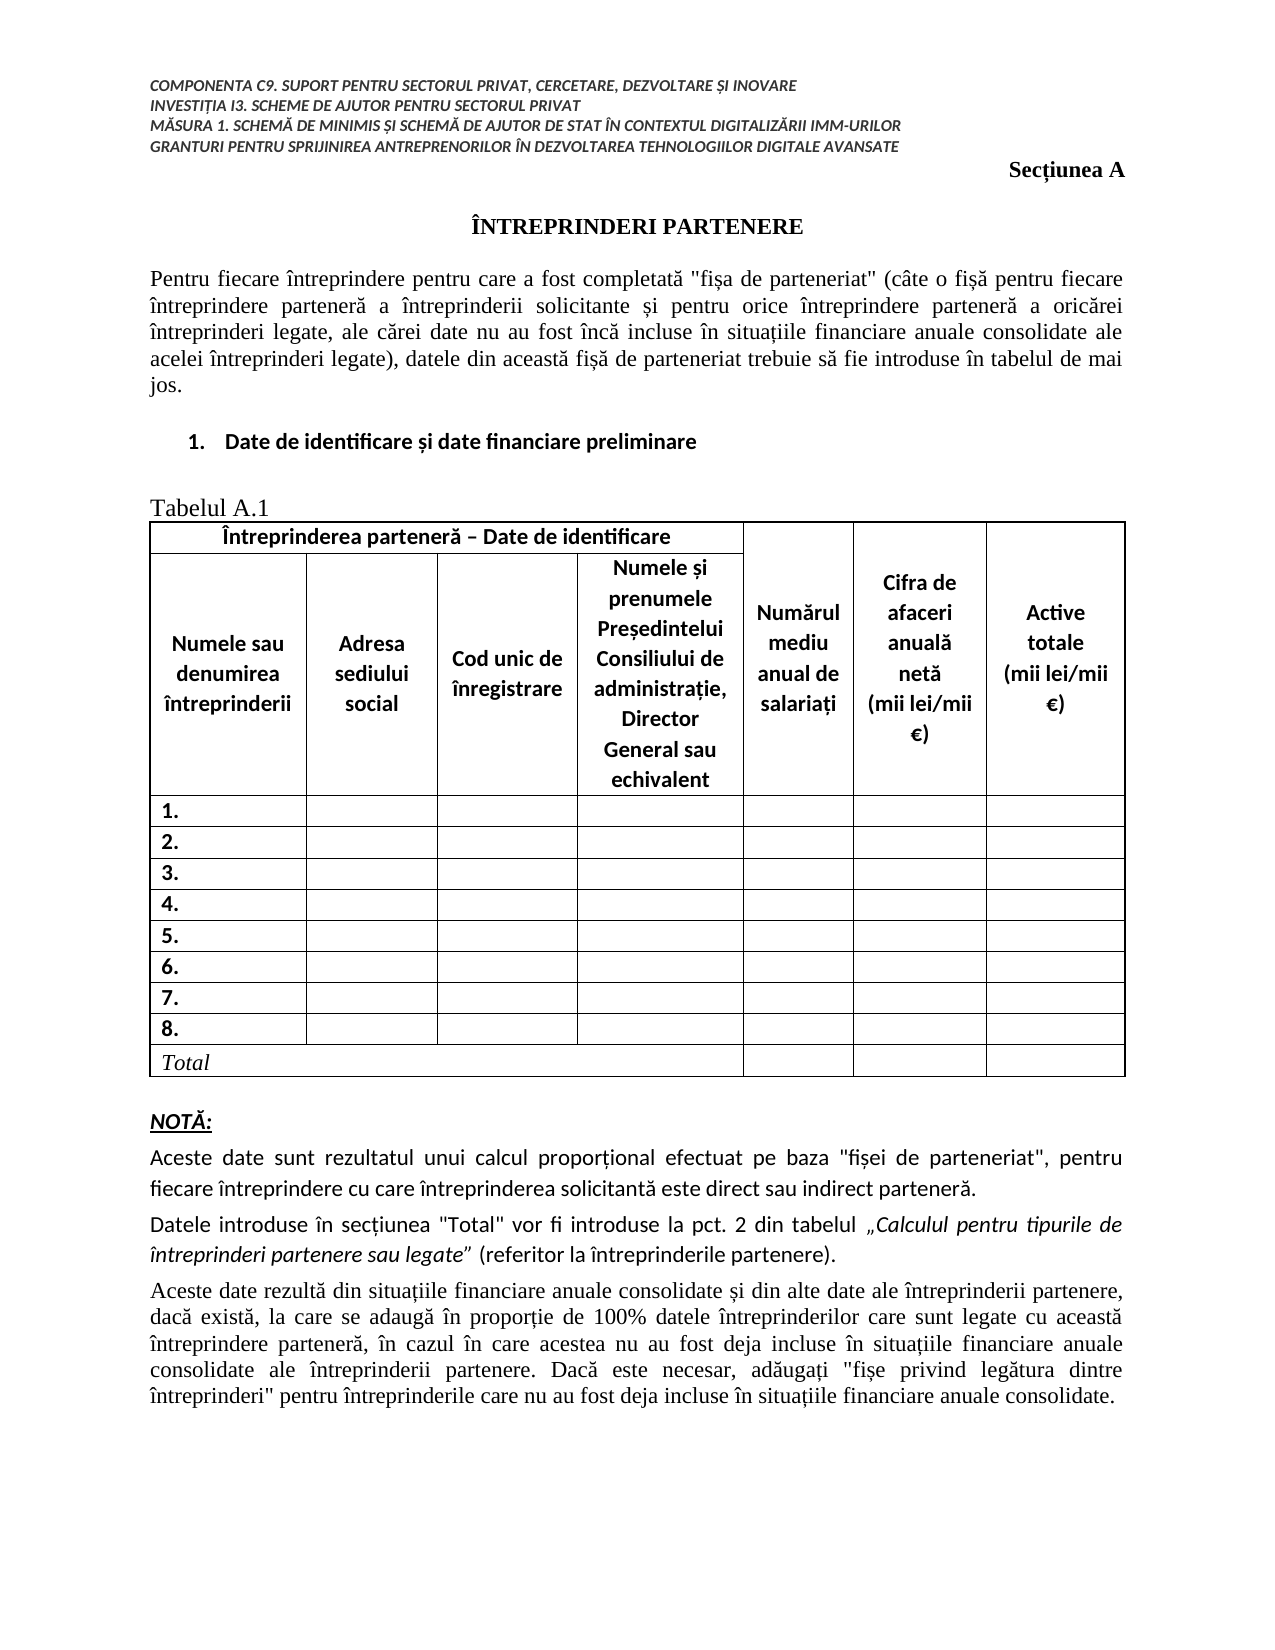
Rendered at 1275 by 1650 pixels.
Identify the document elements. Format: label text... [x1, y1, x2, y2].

table_cell [578, 796, 743, 826]
table_cell [307, 1014, 437, 1044]
subtitle Secțiunea A [150, 156, 1125, 183]
table_cell [438, 921, 577, 951]
table_cell [438, 952, 577, 982]
table_cell [578, 952, 743, 982]
table_cell [744, 921, 853, 951]
table_cell [987, 796, 1124, 826]
table_cell [854, 859, 986, 888]
table_cell Adresa sediului social [307, 554, 437, 795]
subtitle ÎNTREPRINDERI PARTENERE [150, 213, 1125, 239]
table_cell Numele sau denumirea întreprinderii [151, 554, 306, 795]
text Aceste date rezultă din situațiile financiare anuale consolidate și din alte date ale întreprinderii partenere, dacă există, la care se adaugă în proporție de 100% datele întreprinderilor care sunt legate cu această întreprindere parteneră, în cazul în care acestea nu au fost deja incluse în situațiile financiare anuale consolidate ale întreprinderii partenere. Dacă este necesar, adăugați "fișe privind legătura dintre întreprinderi" pentru întreprinderile care nu au fost deja incluse în situațiile financiare anuale consolidate. [150, 1277, 1125, 1409]
table_cell [307, 859, 437, 888]
table_cell [854, 952, 986, 982]
table_cell [987, 1014, 1124, 1044]
text Pentru fiecare întreprindere pentru care a fost completată "fișa de parteneriat" (câte o fișă pentru fiecare întreprindere parteneră a întreprinderii solicitante și pentru orice întreprindere parteneră a oricărei întreprinderi legate, ale cărei date nu au fost încă incluse în situațiile financiare anuale consolidate ale acelei întreprinderi legate), datele din această fișă de parteneriat trebuie să fie introduse în tabelul de mai jos. [150, 266, 1125, 397]
table_cell 6. [151, 952, 306, 982]
table_cell [438, 796, 577, 826]
table_cell Cod unic de înregistrare [438, 554, 577, 795]
table_cell [438, 1014, 577, 1044]
table_header Cifra de afaceri anuală netă (mii lei/mii €) [854, 523, 986, 795]
list Date de identificare și date financiare preliminare [187, 427, 1125, 456]
table_cell 3. [151, 859, 306, 888]
table_cell [744, 827, 853, 857]
table_cell 4. [151, 890, 306, 920]
table_cell 5. [151, 921, 306, 951]
table_cell 1. [151, 796, 306, 826]
table_cell [854, 1045, 986, 1076]
table_cell [854, 1014, 986, 1044]
table_cell [307, 827, 437, 857]
table_cell [438, 827, 577, 857]
table_cell [854, 921, 986, 951]
table_cell [578, 921, 743, 951]
table_cell [578, 983, 743, 1013]
table_cell [307, 983, 437, 1013]
table_cell [744, 859, 853, 888]
table_header Numărul mediu anual de salariați [744, 523, 853, 795]
table_cell [744, 890, 853, 920]
subtitle Tabelul A.1 [150, 493, 1125, 521]
table_cell [307, 952, 437, 982]
table_cell [307, 921, 437, 951]
table_cell 2. [151, 827, 306, 857]
table_cell [854, 890, 986, 920]
table_cell [307, 890, 437, 920]
table_cell [744, 796, 853, 826]
text NOTĂ: [150, 1107, 1125, 1135]
table_cell [987, 952, 1124, 982]
table_cell 8. [151, 1014, 306, 1044]
table_header Întreprinderea parteneră – Date de identificare [151, 523, 743, 552]
table_cell [438, 890, 577, 920]
table_cell [578, 859, 743, 888]
table_cell [987, 1045, 1124, 1076]
table_cell [854, 827, 986, 857]
table_cell [438, 983, 577, 1013]
table_cell [578, 890, 743, 920]
table_cell [578, 827, 743, 857]
table_cell [438, 859, 577, 888]
table_cell 7. [151, 983, 306, 1013]
table_cell [744, 983, 853, 1013]
table_cell [744, 1014, 853, 1044]
table_cell [987, 859, 1124, 888]
table_cell [307, 796, 437, 826]
table_cell [987, 890, 1124, 920]
table_cell [854, 796, 986, 826]
table_header Active totale (mii lei/mii €) [987, 523, 1124, 795]
table_cell Numele și prenumele Președintelui Consiliului de administrație, Director General sau echivalent [578, 554, 743, 795]
table_cell [854, 983, 986, 1013]
table_cell [987, 983, 1124, 1013]
table_cell [987, 921, 1124, 951]
table_cell [578, 1014, 743, 1044]
text Datele introduse în secțiunea "Total" vor fi introduse la pct. 2 din tabelul „Calculul pentru tipurile de întreprinderi partenere sau legate” (referitor la întreprinderile partenere). [150, 1210, 1125, 1268]
table_cell [987, 827, 1124, 857]
table_cell [744, 952, 853, 982]
text Aceste date sunt rezultatul unui calcul proporțional efectuat pe baza "fișei de parteneriat", pentru fiecare întreprindere cu care întreprinderea solicitantă este direct sau indirect parteneră. [150, 1143, 1125, 1202]
table_cell Total [151, 1045, 743, 1076]
table_cell [744, 1045, 853, 1076]
